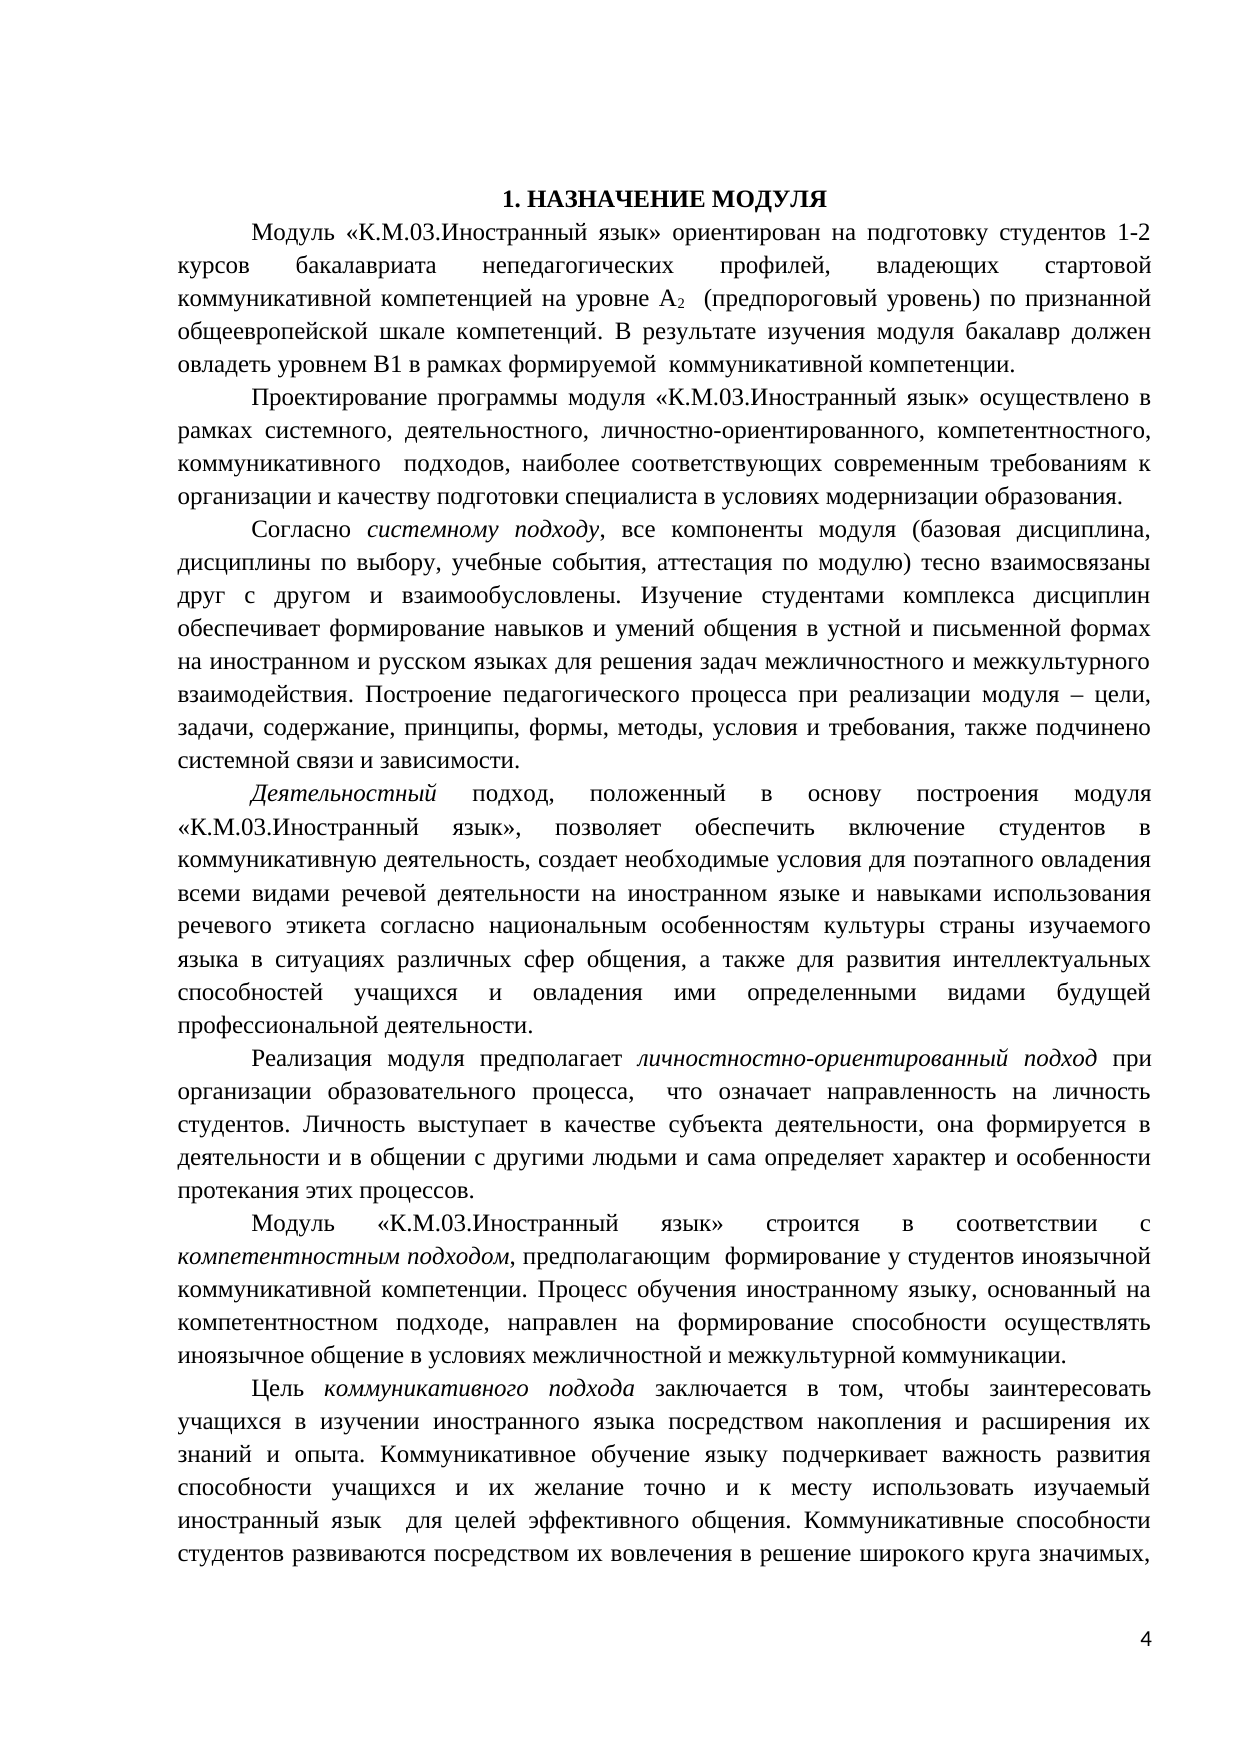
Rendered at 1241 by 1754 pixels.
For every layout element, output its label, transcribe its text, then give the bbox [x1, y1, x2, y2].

text Деятельностный подход, положенный в основу построения модуля «К.М.03.Иностранный язык», позволяет обеспечить включение студентов в коммуникативную деятельность, создает необходимые условия для поэтапного овладения всеми видами речевой деятельности на иностранном языке и навыками использования речевого этикета согласно национальным особенностям культуры страны изучаемого языка в ситуациях различных сфер общения, а также для развития интеллектуальных способностей учащихся и овладения ими определенными видами будущей профессиональной деятельности. [177, 778, 1152, 812]
text Проектирование программы модуля «К.М.03.Иностранный язык» осуществлено в рамках системного, деятельностного, личностно-ориентированного, компетентностного, коммуникативного подходов, наиболее соответствующих современным требованиям к организации и качеству подготовки специалиста в условиях модернизации образования. [177, 477, 1152, 510]
text Реализация модуля предполагает личностностно-ориентированный подход при организации образовательного процесса, что означает направленность на личность студентов. Личность выступает в качестве субъекта деятельности, она формируется в деятельности и в общении с другими людьми и сама определяет характер и особенности протекания этих процессов. [177, 1171, 1152, 1203]
text Проектирование программы модуля «К.М.03.Иностранный язык» осуществлено в рамках системного, деятельностного, личностно-ориентированного, компетентностного, коммуникативного подходов, наиболее соответствующих современным требованиям к организации и качеству подготовки специалиста в условиях модернизации образования. [177, 382, 1152, 415]
text Модуль «К.М.03.Иностранный язык» строится в соответствии с компетентностным подходом, предполагающим формирование у студентов иноязычной коммуникативной компетенции. Процесс обучения иностранному языку, основанный на компетентностном подходе, направлен на формирование способности осуществлять иноязычное общение в условиях межличностной и межкультурной коммуникации. [177, 1336, 1152, 1369]
text Модуль «К.М.03.Иностранный язык» ориентирован на подготовку студентов 1-2 курсов бакалавриата непедагогических профилей, владеющих стартовой коммуникативной компетенцией на уровне А2 (предпороговый уровень) по признанной общеевропейской шкале компетенций. В результате изучения модуля бакалавр должен овладеть уровнем В1 в рамках формируемой коммуникативной компетенции. [177, 217, 1152, 378]
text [177, 1373, 1152, 1406]
text 1. НАЗНАЧЕНИЕ МОДУЛЯ [177, 184, 1152, 213]
text Реализация модуля предполагает личностностно-ориентированный подход при организации образовательного процесса, что означает направленность на личность студентов. Личность выступает в качестве субъекта деятельности, она формируется в деятельности и в общении с другими людьми и сама определяет характер и особенности протекания этих процессов. [177, 1043, 1152, 1076]
text Модуль «К.М.03.Иностранный язык» строится в соответствии с компетентностным подходом, предполагающим формирование у студентов иноязычной коммуникативной компетенции. Процесс обучения иностранному языку, основанный на компетентностном подходе, направлен на формирование способности осуществлять иноязычное общение в условиях межличностной и межкультурной коммуникации. [177, 1208, 1152, 1241]
